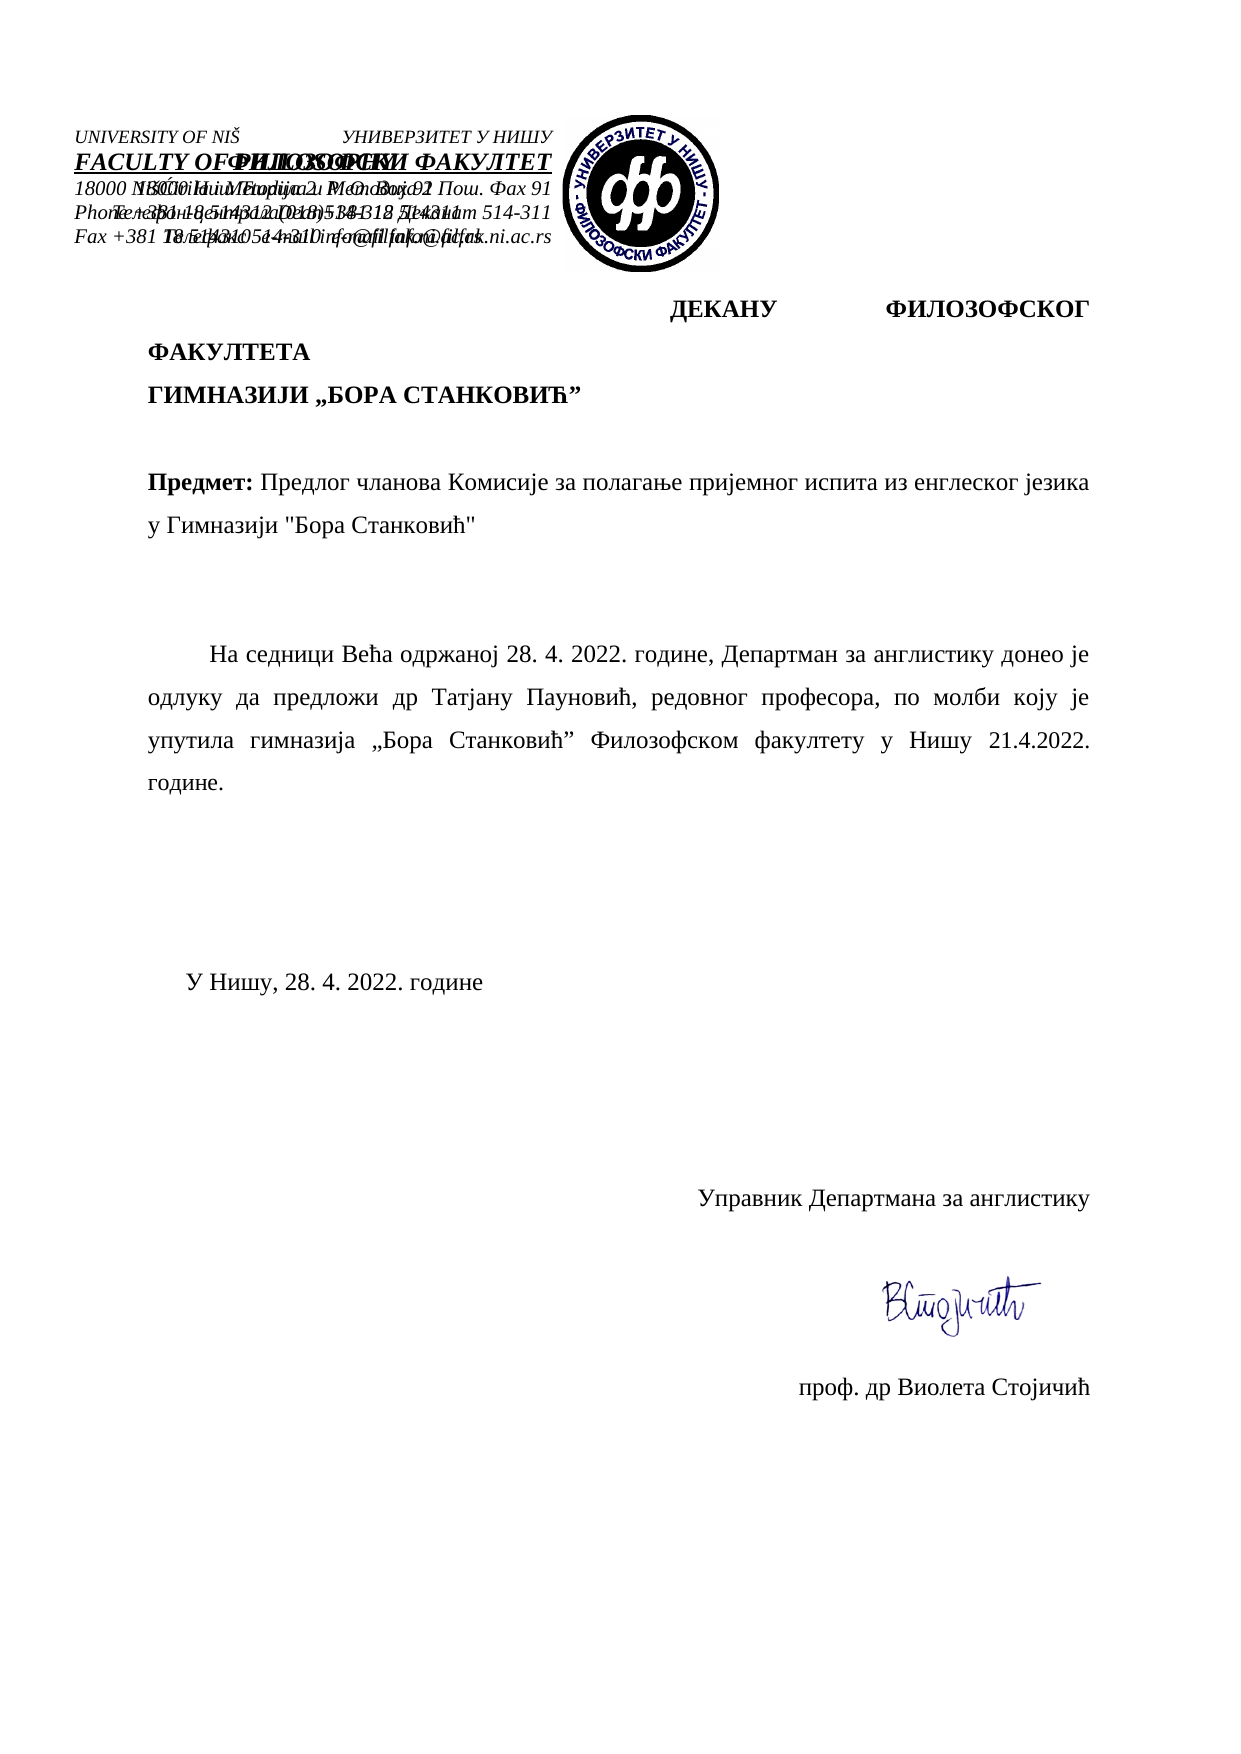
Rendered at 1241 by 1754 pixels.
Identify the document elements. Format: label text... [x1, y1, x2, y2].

text У Нишу, 28. 4. 2022. године [148, 967, 1090, 996]
text ГИМНАЗИЈИ „БОРА СТАНКОВИЋ” [148, 380, 1090, 409]
text проф. др Виолета Стојичић [148, 1372, 1090, 1401]
picture [839, 1226, 1091, 1358]
picture [562, 115, 719, 272]
text Предмет: Предлог чланова Комисије за полагање пријемног испита из енглеског језика у Гимназији "Бора Станковић" [148, 467, 1090, 538]
text Управник Департмана за англистику [148, 1183, 1090, 1212]
text ДЕКАНУ ФИЛОЗОФСКОГ ФАКУЛТЕТА [148, 294, 1090, 366]
text На седници Већа одржаној 28. 4. 2022. године, Департман за англистику донео је одлуку да предложи др Татјану Пауновић, редовног професора, по молби коју је упутила гимназија „Бора Станковић” Филозофском факултету у Нишу 21.4.2022. године. [148, 639, 1090, 796]
